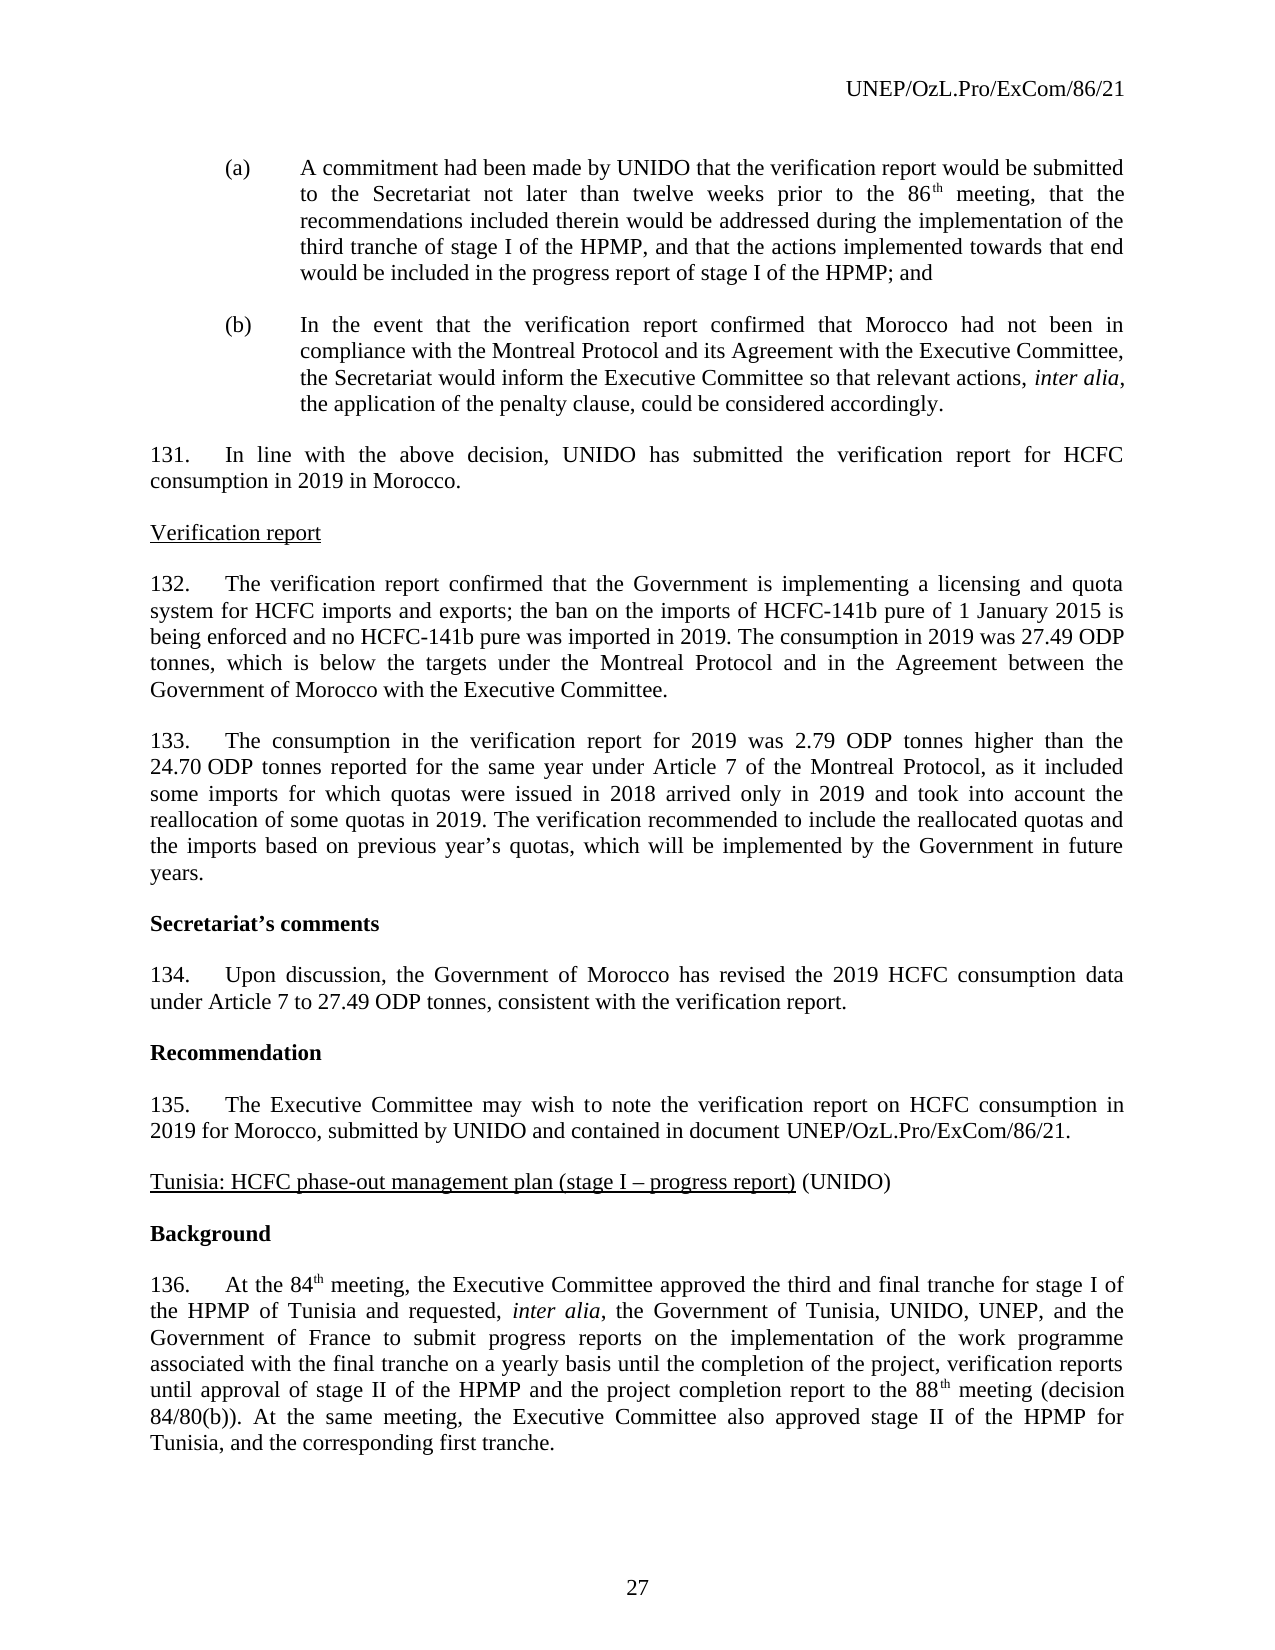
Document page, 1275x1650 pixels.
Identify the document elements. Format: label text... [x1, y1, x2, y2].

text Background [150, 1220, 1125, 1246]
text Verification report [150, 519, 1125, 545]
list The consumption in the verification report for 2019 was 2.79 ODP tonnes higher than the 24.70 ODP tonnes reported for the same year under Article 7 of the Montreal Protocol, as it included some imports for which quotas were issued in 2018 arrived only in 2019 and took into account the reallocation of some quotas in 2019. The verification recommended to include the reallocated quotas and the imports based on previous year’s quotas, which will be implemented by the Government in future years. [150, 727, 1125, 885]
list In line with the above decision, UNIDO has submitted the verification report for HCFC consumption in 2019 in Morocco. [150, 441, 1125, 494]
text Secretariat’s comments [150, 910, 1125, 937]
list In the event that the verification report confirmed that Morocco had not been in compliance with the Montreal Protocol and its Agreement with the Executive Committee, the Secretariat would inform the Executive Committee so that relevant actions, inter alia, the application of the penalty clause, could be considered accordingly. [225, 311, 1125, 416]
list A commitment had been made by UNIDO that the verification report would be submitted to the Secretariat not later than twelve weeks prior to the 86th meeting, that the recommendations included therein would be addressed during the implementation of the third tranche of stage I of the HPMP, and that the actions implemented towards that end would be included in the progress report of stage I of the HPMP; and [225, 154, 1125, 286]
list At the 84th meeting, the Executive Committee approved the third and final tranche for stage I of the HPMP of Tunisia and requested, inter alia, the Government of Tunisia, UNIDO, UNEP, and the Government of France to submit progress reports on the implementation of the work programme associated with the final tranche on a yearly basis until the completion of the project, verification reports until approval of stage II of the HPMP and the project completion report to the 88th meeting (decision 84/80(b)). At the same meeting, the Executive Committee also approved stage II of the HPMP for Tunisia, and the corresponding first tranche. [150, 1271, 1125, 1456]
list The verification report confirmed that the Government is implementing a licensing and quota system for HCFC imports and exports; the ban on the imports of HCFC-141b pure of 1 January 2015 is being enforced and no HCFC-141b pure was imported in 2019. The consumption in 2019 was 27.49 ODP tonnes, which is below the targets under the Montreal Protocol and in the Agreement between the Government of Morocco with the Executive Committee. [150, 570, 1125, 702]
text Recommendation [150, 1039, 1125, 1066]
list The Executive Committee may wish to note the verification report on HCFC consumption in 2019 for Morocco, submitted by UNIDO and contained in document UNEP/OzL.Pro/ExCom/86/21. [150, 1091, 1125, 1143]
text Tunisia: HCFC phase-out management plan (stage I – progress report) (UNIDO) [150, 1168, 1125, 1195]
list Upon discussion, the Government of Morocco has revised the 2019 HCFC consumption data under Article 7 to 27.49 ODP tonnes, consistent with the verification report. [150, 962, 1125, 1014]
